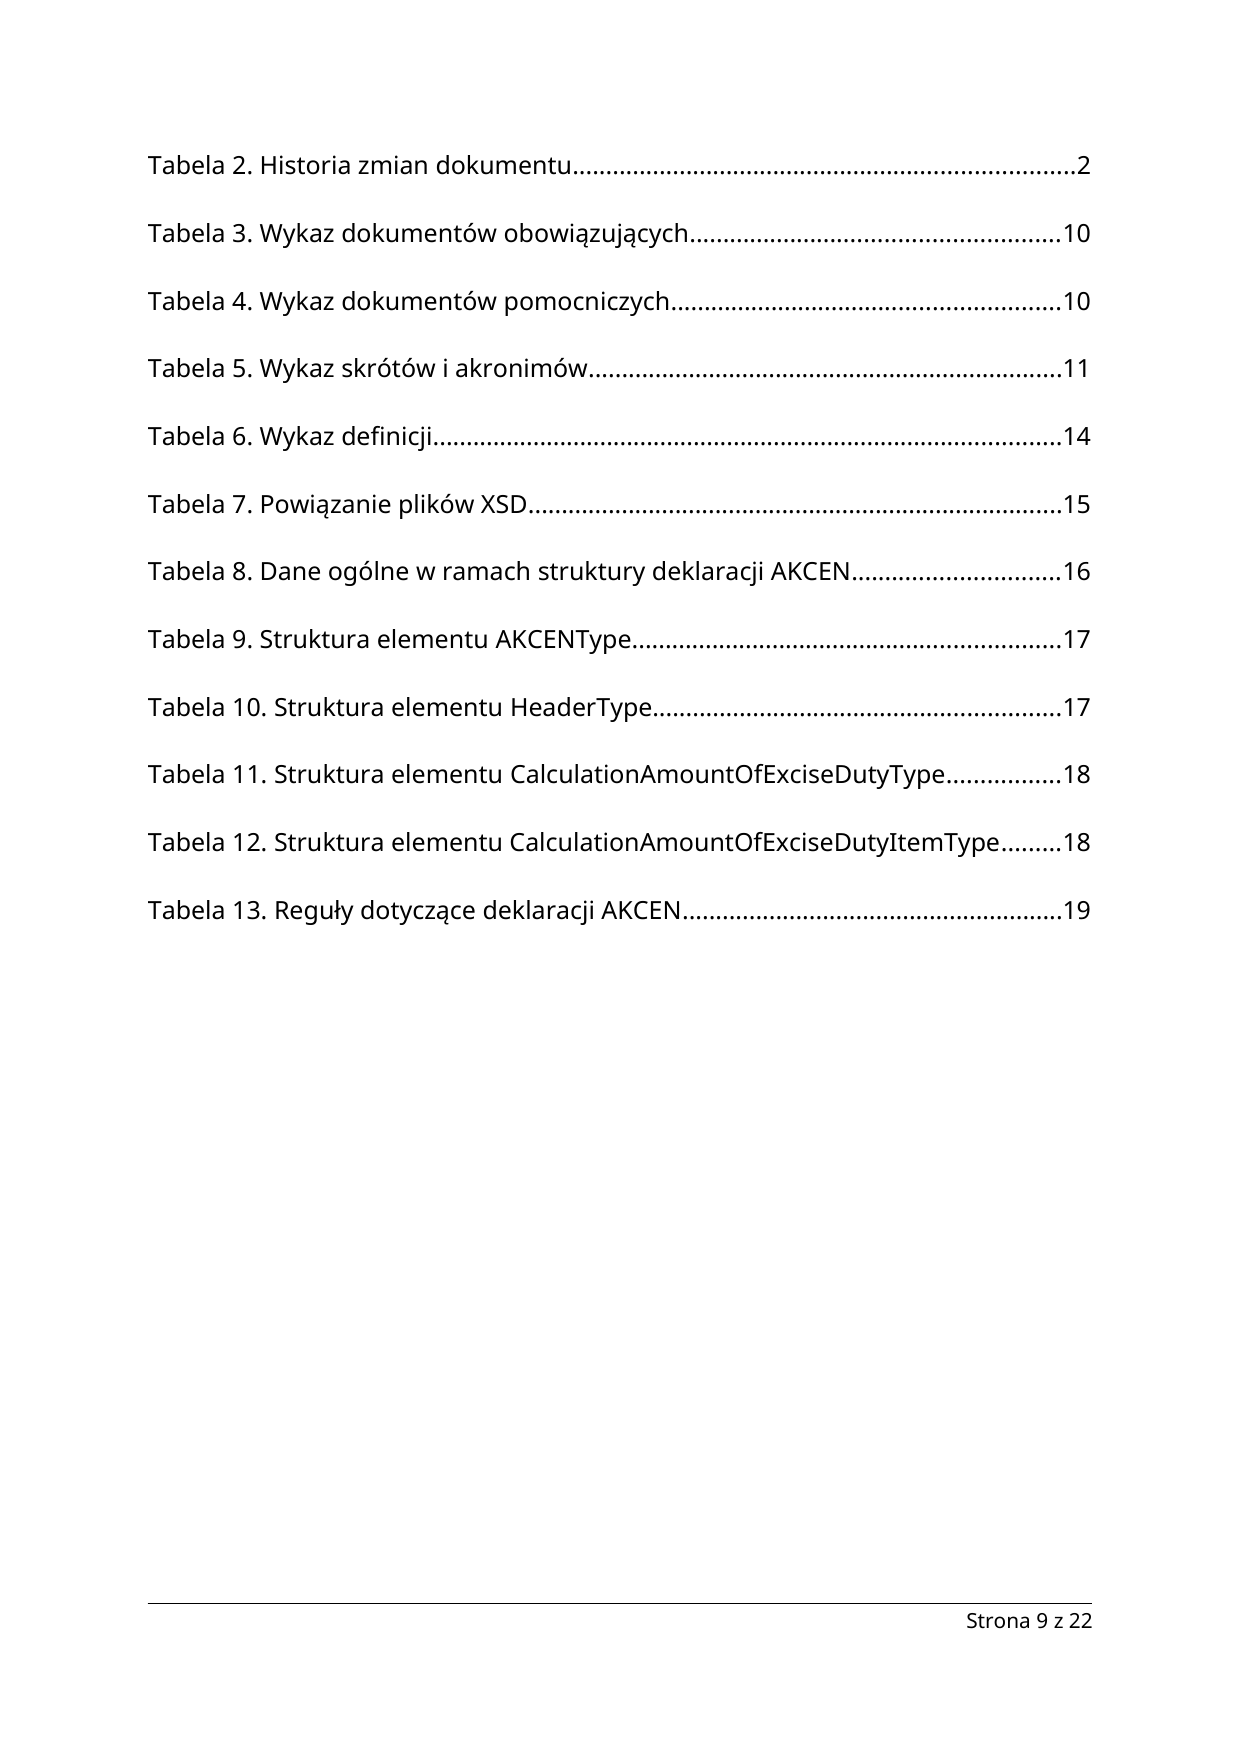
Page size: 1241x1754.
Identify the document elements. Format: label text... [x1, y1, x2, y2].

text Tabela 7. Powiązanie plików XSD 15 [148, 486, 1092, 520]
text Tabela 11. Struktura elementu CalculationAmountOfExciseDutyType 18 [148, 757, 1092, 791]
text Tabela 10. Struktura elementu HeaderType 17 [148, 689, 1092, 723]
text Tabela 3. Wykaz dokumentów obowiązujących 10 [148, 215, 1092, 249]
text Tabela 8. Dane ogólne w ramach struktury deklaracji AKCEN 16 [148, 554, 1092, 588]
text Tabela 4. Wykaz dokumentów pomocniczych 10 [148, 283, 1092, 317]
text Tabela 2. Historia zmian dokumentu 2 [148, 148, 1092, 182]
text Tabela 6. Wykaz definicji 14 [148, 418, 1092, 453]
text Tabela 5. Wykaz skrótów i akronimów 11 [148, 351, 1092, 385]
text Tabela 13. Reguły dotyczące deklaracji AKCEN 19 [148, 892, 1092, 927]
text Tabela 9. Struktura elementu AKCENType 17 [148, 622, 1092, 656]
text Tabela 12. Struktura elementu CalculationAmountOfExciseDutyItemType 18 [148, 825, 1092, 859]
